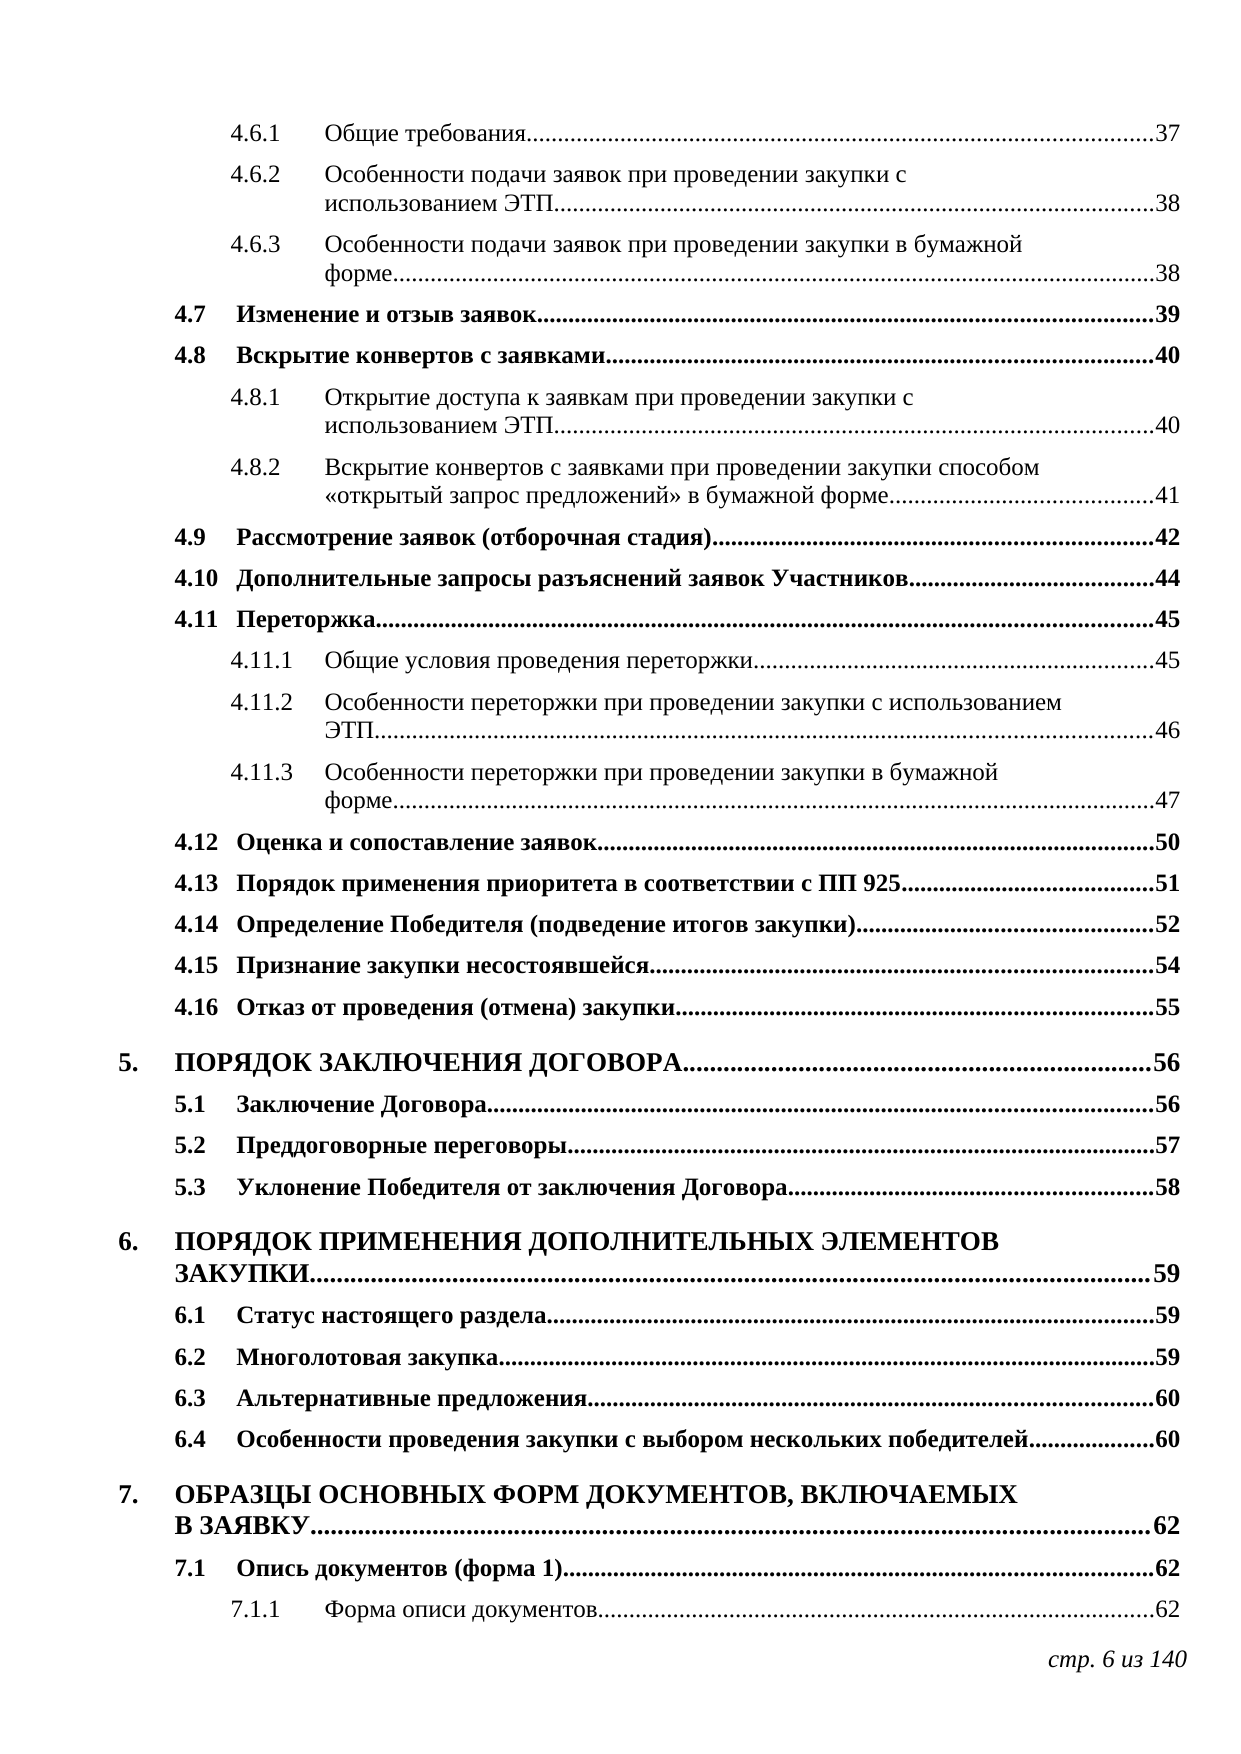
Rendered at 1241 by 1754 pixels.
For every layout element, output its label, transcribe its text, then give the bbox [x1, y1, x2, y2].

text 7.1.1 Форма описи документов 62 [230, 1594, 1063, 1623]
text 6.4 Особенности проведения закупки с выбором нескольких победителей 60 [174, 1424, 1093, 1453]
text 4.8.2 Вскрытие конвертов с заявками при проведении закупки способом «открытый запрос предложений» в бумажной форме 41 [230, 452, 1063, 509]
text 6. ПОРЯДОК ПРИМЕНЕНИЯ ДОПОЛНИТЕЛЬНЫХ ЭЛЕМЕНТОВ ЗАКУПКИ 59 [118, 1226, 1063, 1288]
text 7.1 Опись документов (форма 1) 62 [174, 1553, 1093, 1581]
text 5. ПОРЯДОК ЗАКЛЮЧЕНИЯ ДОГОВОРА 56 [118, 1046, 1063, 1077]
text 4.15 Признание закупки несостоявшейся 54 [174, 951, 1093, 979]
text 4.6.3 Особенности подачи заявок при проведении закупки в бумажной форме 38 [230, 229, 1063, 287]
text 4.14 Определение Победителя (подведение итогов закупки) 52 [174, 909, 1093, 938]
text 4.6.1 Общие требования 37 [230, 118, 1063, 147]
text 4.8 Вскрытие конвертов с заявками 40 [174, 341, 1093, 369]
text 4.12 Оценка и сопоставление заявок 50 [174, 827, 1093, 856]
text 5.1 Заключение Договора 56 [174, 1089, 1093, 1118]
text 4.9 Рассмотрение заявок (отборочная стадия) 42 [174, 522, 1093, 551]
text 6.2 Многолотовая закупка 59 [174, 1342, 1093, 1370]
text 5.2 Преддоговорные переговоры 57 [174, 1131, 1093, 1159]
text 4.6.2 Особенности подачи заявок при проведении закупки с использованием ЭТП 38 [230, 159, 1063, 217]
text 4.16 Отказ от проведения (отмена) закупки 55 [174, 992, 1093, 1021]
text 4.13 Порядок применения приоритета в соответствии с ПП 925 51 [174, 868, 1093, 897]
text 4.11.3 Особенности переторжки при проведении закупки в бумажной форме 47 [230, 757, 1063, 814]
text 4.11 Переторжка 45 [174, 604, 1093, 633]
text 4.10 Дополнительные запросы разъяснений заявок Участников 44 [174, 563, 1093, 592]
text 4.8.1 Открытие доступа к заявкам при проведении закупки с использованием ЭТП 40 [230, 382, 1063, 439]
text 6.3 Альтернативные предложения 60 [174, 1383, 1093, 1412]
text 6.1 Статус настоящего раздела 59 [174, 1300, 1093, 1329]
text 4.11.2 Особенности переторжки при проведении закупки с использованием ЭТП 46 [230, 687, 1063, 744]
text 5.3 Уклонение Победителя от заключения Договора 58 [174, 1172, 1093, 1201]
text 4.7 Изменение и отзыв заявок 39 [174, 299, 1093, 328]
text 7. ОБРАЗЦЫ ОСНОВНЫХ ФОРМ ДОКУМЕНТОВ, ВКЛЮЧАЕМЫХ В ЗАЯВКУ 62 [118, 1478, 1063, 1540]
text 4.11.1 Общие условия проведения переторжки 45 [230, 646, 1063, 674]
